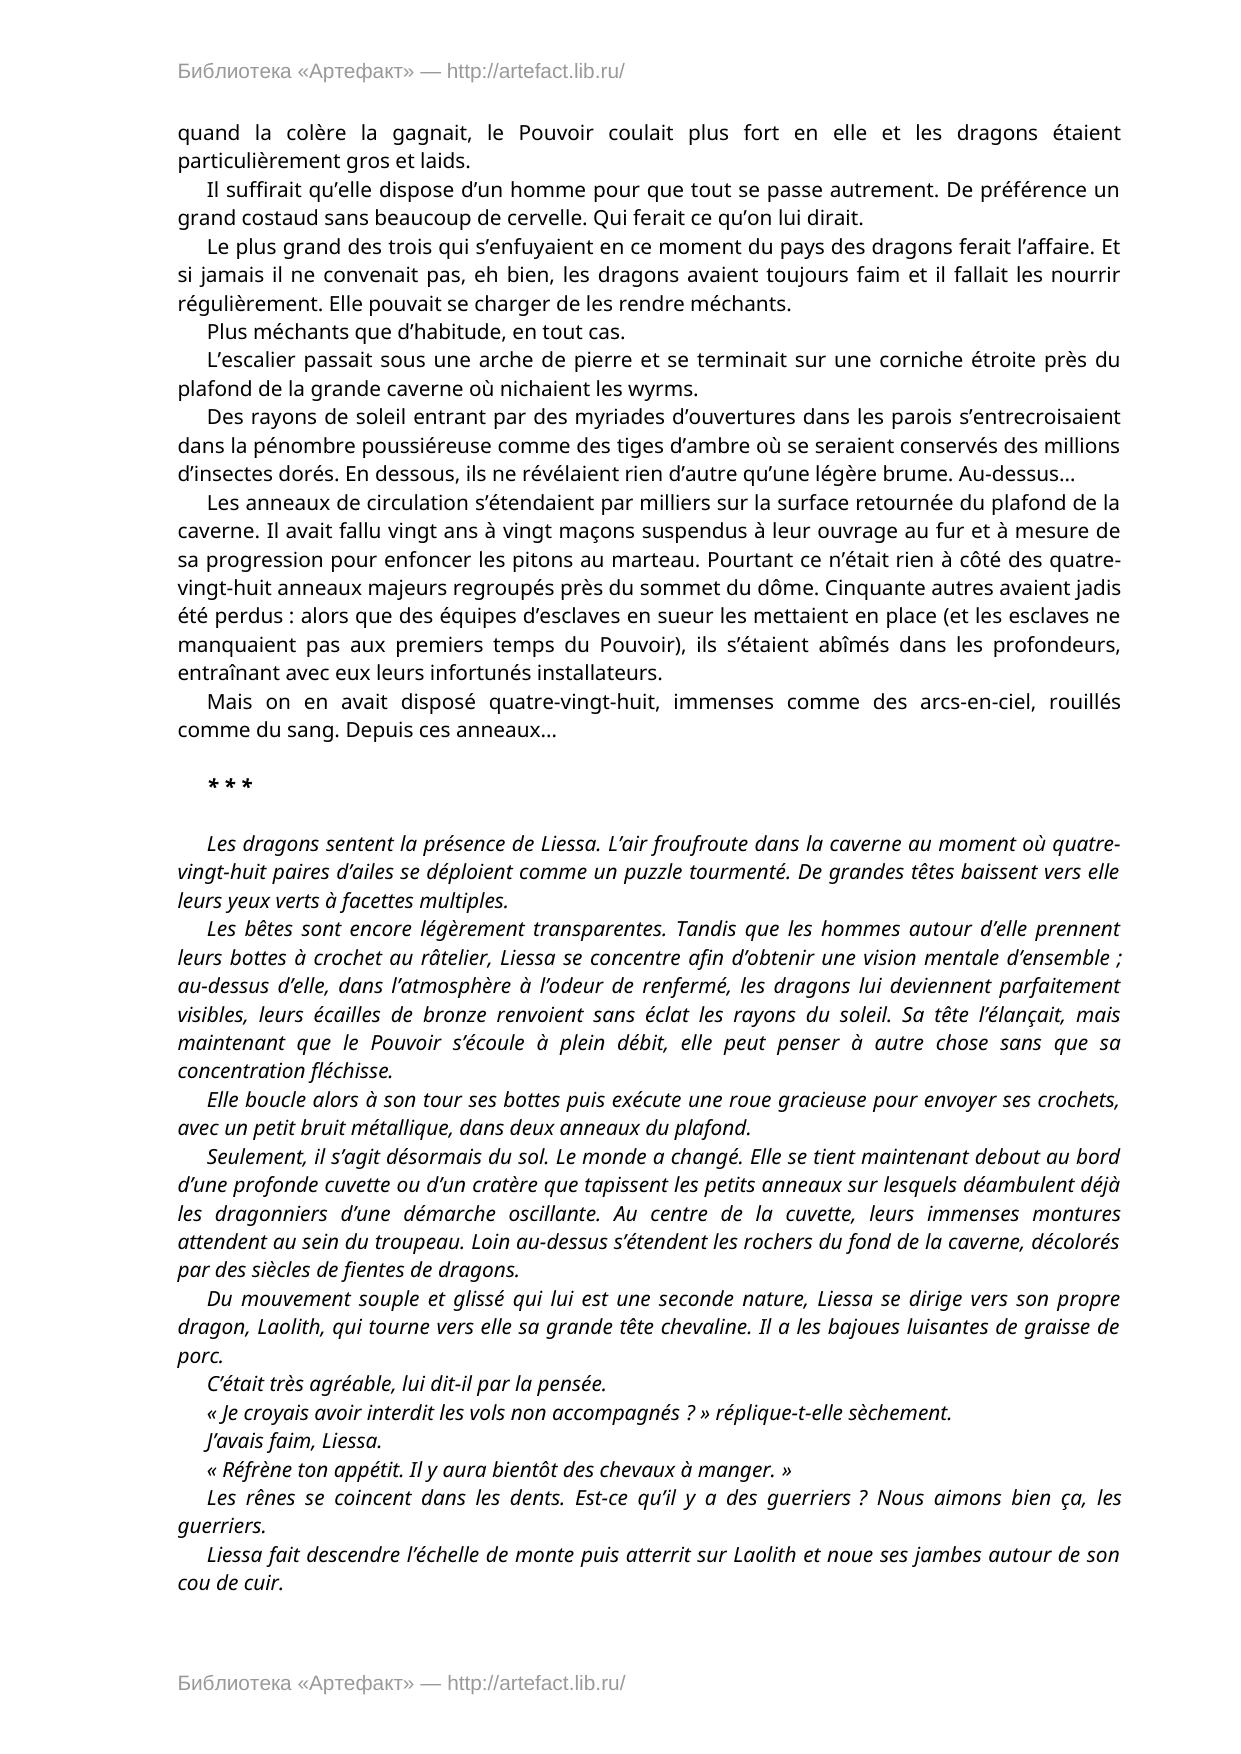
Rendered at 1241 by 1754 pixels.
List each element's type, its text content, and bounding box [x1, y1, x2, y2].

text J’avais faim, Liessa. [177, 1426, 1122, 1455]
text Le plus grand des trois qui s’enfuyaient en ce moment du pays des dragons ferait l’affaire. Et si jamais il ne convenait pas, eh bien, les dragons avaient toujours faim et il fallait les nourrir régulièrement. Elle pouvait se charger de les rendre méchants. [177, 232, 1122, 317]
text « Je croyais avoir interdit les vols non accompagnés ? » réplique-t-elle sèchement. [177, 1398, 1122, 1426]
text Seulement, il s’agit désormais du sol. Le monde a changé. Elle se tient maintenant debout au bord d’une profonde cuvette ou d’un cratère que tapissent les petits anneaux sur lesquels déambulent déjà les dragonniers d’une démarche oscillante. Au centre de la cuvette, leurs immenses montures attendent au sein du troupeau. Loin au-dessus s’étendent les rochers du fond de la caverne, décolorés par des siècles de fientes de dragons. [177, 1142, 1122, 1284]
text Plus méchants que d’habitude, en tout cas. [177, 317, 1122, 346]
subtitle * * * [177, 772, 1122, 801]
text Les bêtes sont encore légèrement transparentes. Tandis que les hommes autour d’elle prennent leurs bottes à crochet au râtelier, Liessa se concentre afin d’obtenir une vision mentale d’ensemble ; au-dessus d’elle, dans l’atmosphère à l’odeur de renfermé, les dragons lui deviennent parfaitement visibles, leurs écailles de bronze renvoient sans éclat les rayons du soleil. Sa tête l’élançait, mais maintenant que le Pouvoir s’écoule à plein débit, elle peut penser à autre chose sans que sa concentration fléchisse. [177, 914, 1122, 1085]
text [177, 118, 1122, 175]
text « Réfrène ton appétit. Il y aura bientôt des chevaux à manger. » [177, 1455, 1122, 1483]
text Les anneaux de circulation s’étendaient par milliers sur la surface retournée du plafond de la caverne. Il avait fallu vingt ans à vingt maçons suspendus à leur ouvrage au fur et à mesure de sa progression pour enfoncer les pitons au marteau. Pourtant ce n’était rien à côté des quatre-vingt-huit anneaux majeurs regroupés près du sommet du dôme. Cinquante autres avaient jadis été perdus : alors que des équipes d’esclaves en sueur les mettaient en place (et les esclaves ne manquaient pas aux premiers temps du Pouvoir), ils s’étaient abîmés dans les profondeurs, entraînant avec eux leurs infortunés installateurs. [177, 488, 1122, 687]
text Les dragons sentent la présence de Liessa. L’air froufroute dans la caverne au moment où quatre-vingt-huit paires d’ailes se déploient comme un puzzle tourmenté. De grandes têtes baissent vers elle leurs yeux verts à facettes multiples. [177, 829, 1122, 914]
text C’était très agréable, lui dit-il par la pensée. [177, 1369, 1122, 1398]
text Des rayons de soleil entrant par des myriades d’ouvertures dans les parois s’entrecroisaient dans la pénombre poussiéreuse comme des tiges d’ambre où se seraient conservés des millions d’insectes dorés. En dessous, ils ne révélaient rien d’autre qu’une légère brume. Au-dessus… [177, 402, 1122, 488]
text L’escalier passait sous une arche de pierre et se terminait sur une corniche étroite près du plafond de la grande caverne où nichaient les wyrms. [177, 346, 1122, 402]
text Elle boucle alors à son tour ses bottes puis exécute une roue gracieuse pour envoyer ses crochets, avec un petit bruit métallique, dans deux anneaux du plafond. [177, 1085, 1122, 1142]
text Liessa fait descendre l’échelle de monte puis atterrit sur Laolith et noue ses jambes autour de son cou de cuir. [177, 1540, 1122, 1597]
text Du mouvement souple et glissé qui lui est une seconde nature, Liessa se dirige vers son propre dragon, Laolith, qui tourne vers elle sa grande tête chevaline. Il a les bajoues luisantes de graisse de porc. [177, 1284, 1122, 1369]
text Il suffirait qu’elle dispose d’un homme pour que tout se passe autrement. De préférence un grand costaud sans beaucoup de cervelle. Qui ferait ce qu’on lui dirait. [177, 175, 1122, 232]
text Les rênes se coincent dans les dents. Est-ce qu’il y a des guerriers ? Nous aimons bien ça, les guerriers. [177, 1483, 1122, 1540]
text Mais on en avait disposé quatre-vingt-huit, immenses comme des arcs-en-ciel, rouillés comme du sang. Depuis ces anneaux… [177, 687, 1122, 744]
